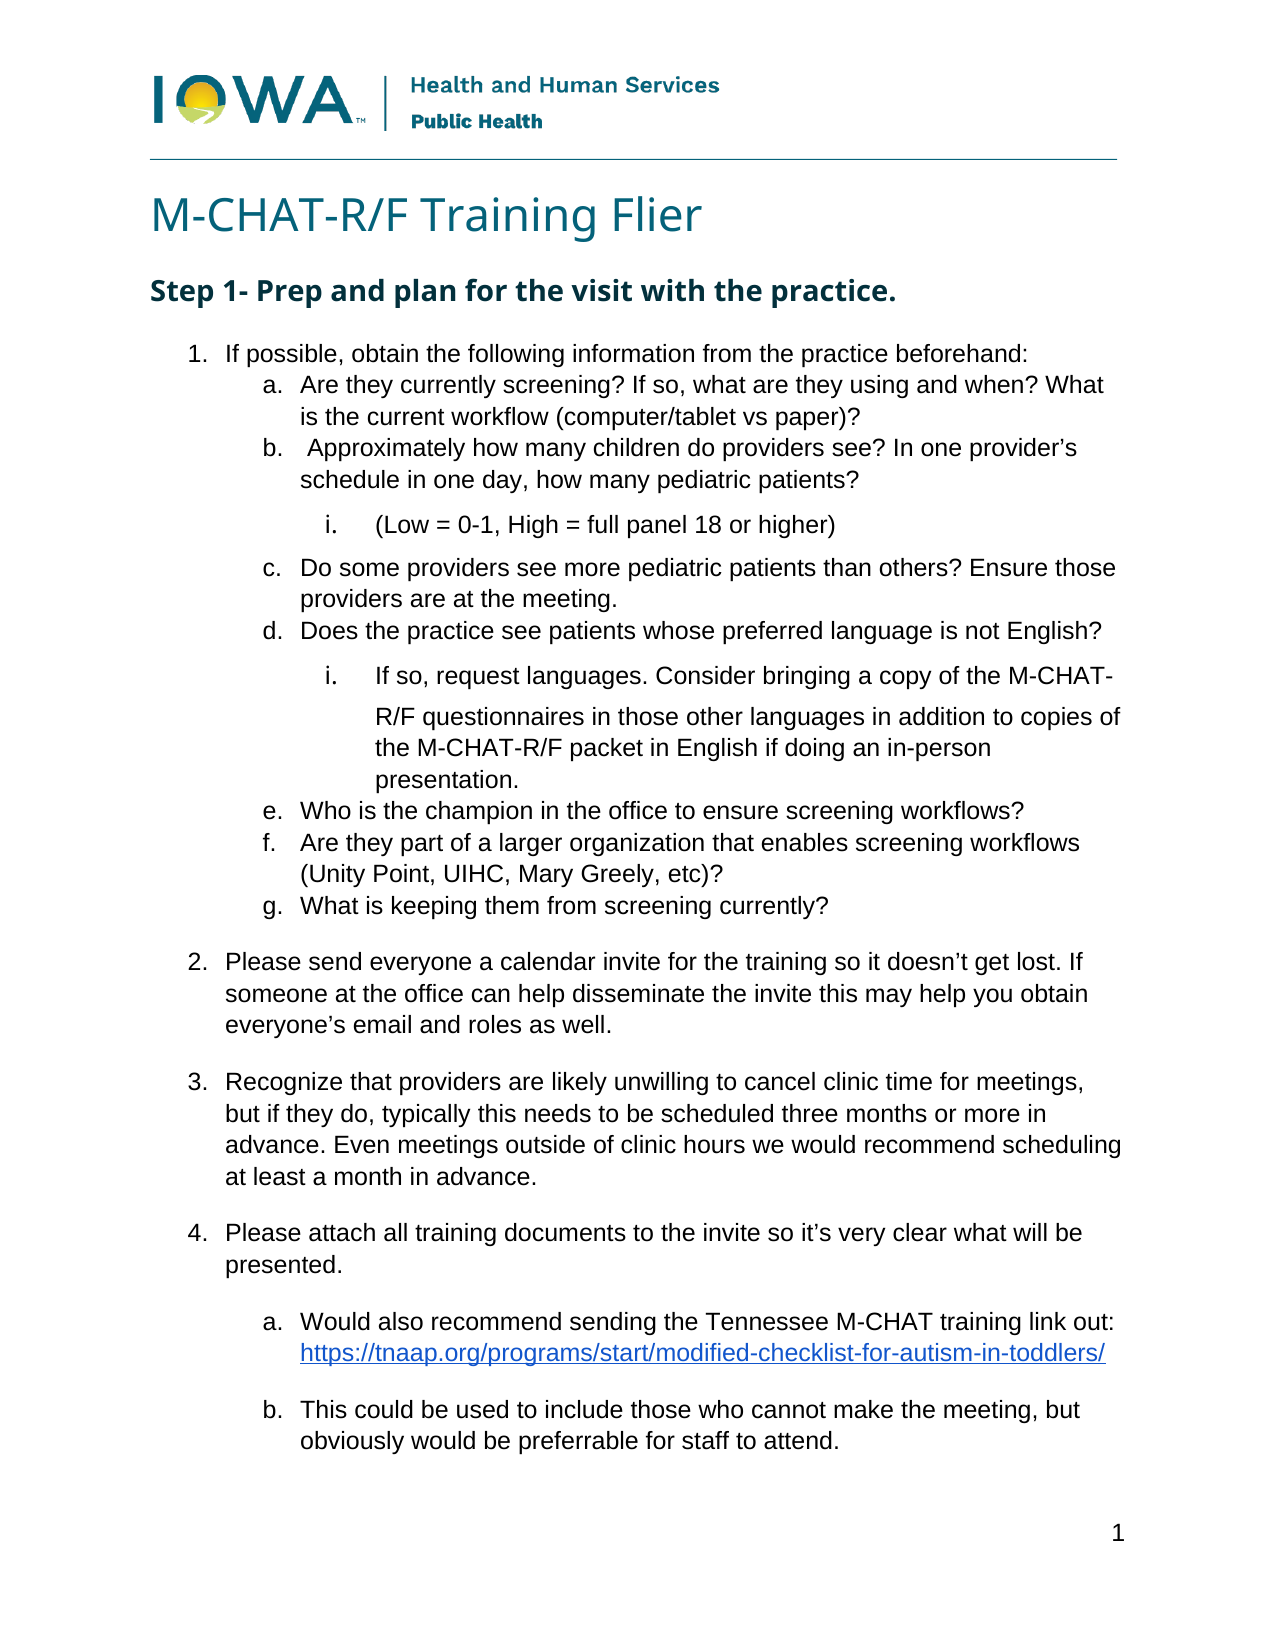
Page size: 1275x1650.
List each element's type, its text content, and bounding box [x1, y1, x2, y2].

list Approximately how many children do providers see? In one provider’s schedule in one day, how many pediatric patients? [262, 433, 1125, 493]
picture [150, 75, 384, 131]
list Please send everyone a calendar invite for the training so it doesn’t get lost. If someone at the office can help disseminate the invite this may help you obtain everyone’s email and roles as well. [187, 947, 1125, 1039]
list Please attach all training documents to the invite so it’s very clear what will be presented. [187, 1218, 1125, 1279]
list Are they part of a larger organization that enables screening workflows (Unity Point, UIHC, Mary Greely, etc)? [262, 828, 1125, 888]
list If possible, obtain the following information from the practice beforehand: [187, 338, 1125, 367]
text M-CHAT-R/F Training Flier [150, 183, 1125, 245]
list (Low = 0-1, High = full panel 18 or higher) [337, 496, 1125, 548]
list This could be used to include those who cannot make the meeting, but obviously would be preferrable for staff to attend. [262, 1394, 1125, 1455]
list Does the practice see patients whose preferred language is not English? [262, 616, 1125, 644]
list Recognize that providers are likely unwilling to cancel clinic time for meetings, but if they do, typically this needs to be scheduled three months or more in advance. Even meetings outside of clinic hours we would recommend scheduling at least a month in advance. [187, 1067, 1125, 1191]
list Would also recommend sending the Tennessee M-CHAT training link out: https://tnaap.org/programs/start/modified-checklist-for-autism-in-toddlers/ [262, 1306, 1125, 1367]
list Do some providers see more pediatric patients than others? Ensure those providers are at the meeting. [262, 553, 1125, 613]
list Are they currently screening? If so, what are they using and when? What is the current workflow (computer/tablet vs paper)? [262, 370, 1125, 430]
subtitle Step 1- Prep and plan for the visit with the practice. [150, 270, 1125, 309]
picture [242, 75, 295, 109]
list Who is the champion in the office to ensure screening workflows? [262, 796, 1125, 825]
list If so, request languages. Consider bringing a copy of the M-CHAT-R/F questionnaires in those other languages in addition to copies of the M-CHAT-R/F packet in English if doing an in-person presentation. [337, 647, 1125, 793]
list What is keeping them from screening currently? [262, 891, 1125, 919]
picture [387, 75, 722, 131]
picture [322, 89, 334, 103]
